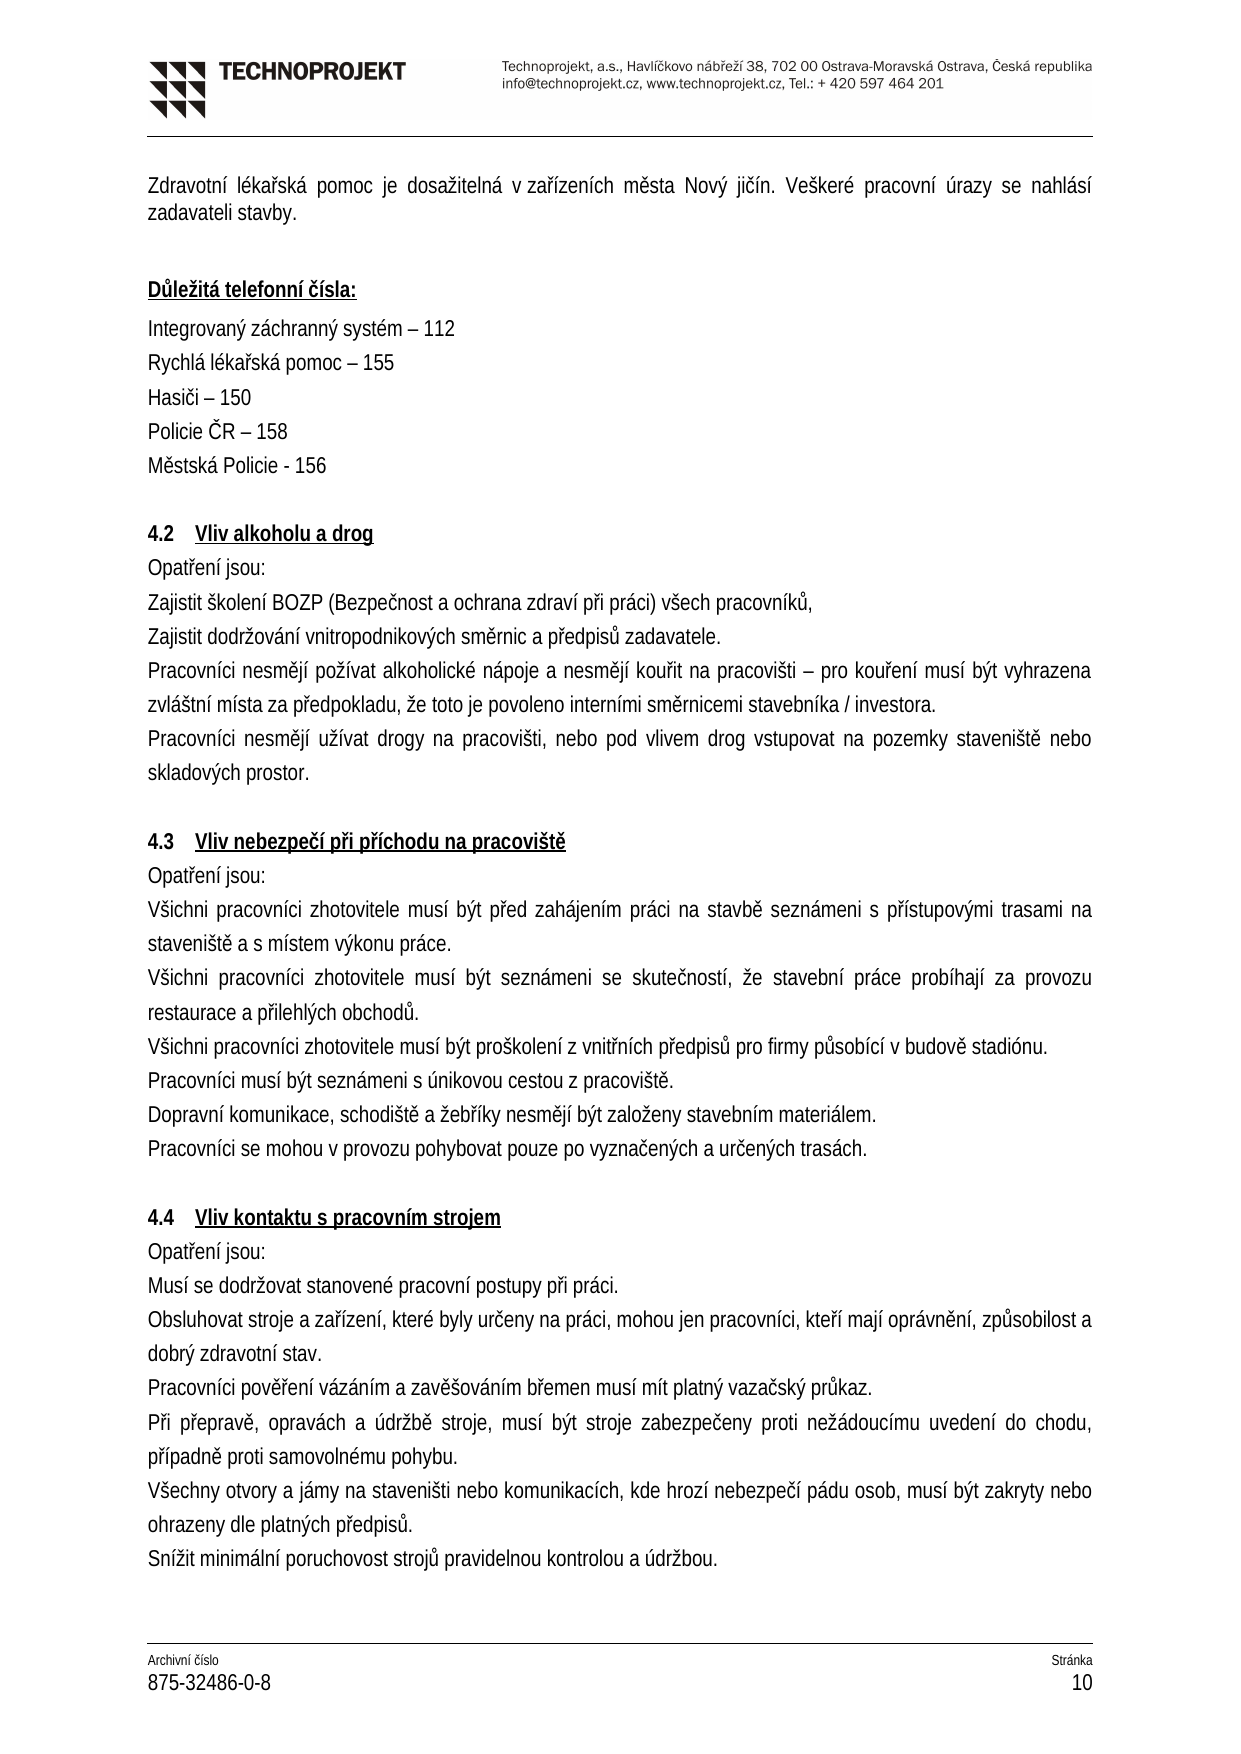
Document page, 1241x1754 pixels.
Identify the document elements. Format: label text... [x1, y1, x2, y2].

text Důležitá telefonní čísla: [148, 276, 1093, 303]
text Musí se dodržovat stanovené pracovní postupy při práci. [148, 1272, 1093, 1298]
text Pracovníci nesmějí požívat alkoholické nápoje a nesmějí kouřit na pracovišti – pro kouření musí být vyhrazena zvláštní místa za předpokladu, že toto je povoleno interními směrnicemi stavebníka / investora. [148, 657, 1093, 717]
text Pracovníci se mohou v provozu pohybovat pouze po vyznačených a určených trasách. [148, 1135, 1093, 1162]
text Hasiči – 150 [148, 383, 1093, 410]
subtitle Vliv alkoholu a drog [148, 520, 1093, 547]
text Všechny otvory a jámy na staveništi nebo komunikacích, kde hrozí nebezpečí pádu osob, musí být zakryty nebo ohrazeny dle platných předpisů. [148, 1477, 1093, 1537]
text Opatření jsou: [148, 1238, 1093, 1264]
text Všichni pracovníci zhotovitele musí být seznámeni se skutečností, že stavební práce probíhají za provozu restaurace a přilehlých obchodů. [148, 964, 1093, 1025]
subtitle Vliv nebezpečí při příchodu na pracoviště [148, 828, 1093, 854]
text Dopravní komunikace, schodiště a žebříky nesmějí být založeny stavebním materiálem. [148, 1101, 1093, 1127]
text Pracovníci pověření vázáním a zavěšováním břemen musí mít platný vazačský průkaz. [148, 1374, 1093, 1401]
text Integrovaný záchranný systém – 112 [148, 315, 1093, 342]
text Opatření jsou: [148, 554, 1093, 581]
text Městská Policie - 156 [148, 452, 1093, 478]
text Snížit minimální poruchovost strojů pravidelnou kontrolou a údržbou. [148, 1545, 1093, 1572]
text Všichni pracovníci zhotovitele musí být proškolení z vnitřních předpisů pro firmy působící v budově stadiónu. [148, 1033, 1093, 1059]
text Pracovníci nesmějí užívat drogy na pracovišti, nebo pod vlivem drog vstupovat na pozemky staveniště nebo skladových prostor. [148, 725, 1093, 786]
picture [148, 59, 1092, 120]
text Pracovníci musí být seznámeni s únikovou cestou z pracoviště. [148, 1067, 1093, 1093]
text Zajistit dodržování vnitropodnikových směrnic a předpisů zadavatele. [148, 623, 1093, 649]
text Při přepravě, opravách a údržbě stroje, musí být stroje zabezpečeny proti nežádoucímu uvedení do chodu, případně proti samovolnému pohybu. [148, 1408, 1093, 1469]
text Zajistit školení BOZP (Bezpečnost a ochrana zdraví při práci) všech pracovníků, [148, 588, 1093, 615]
text Opatření jsou: [148, 862, 1093, 888]
text Rychlá lékařská pomoc – 155 [148, 349, 1093, 376]
text Zdravotní lékařská pomoc je dosažitelná v zařízeních města Nový jičín. Veškeré pracovní úrazy se nahlásí zadavateli stavby. [148, 172, 1093, 225]
subtitle Vliv kontaktu s pracovním strojem [148, 1203, 1093, 1230]
text Všichni pracovníci zhotovitele musí být před zahájením práci na stavbě seznámeni s přístupovými trasami na staveniště a s místem výkonu práce. [148, 896, 1093, 957]
text Obsluhovat stroje a zařízení, které byly určeny na práci, mohou jen pracovníci, kteří mají oprávnění, způsobilost a dobrý zdravotní stav. [148, 1306, 1093, 1367]
text Policie ČR – 158 [148, 418, 1093, 444]
